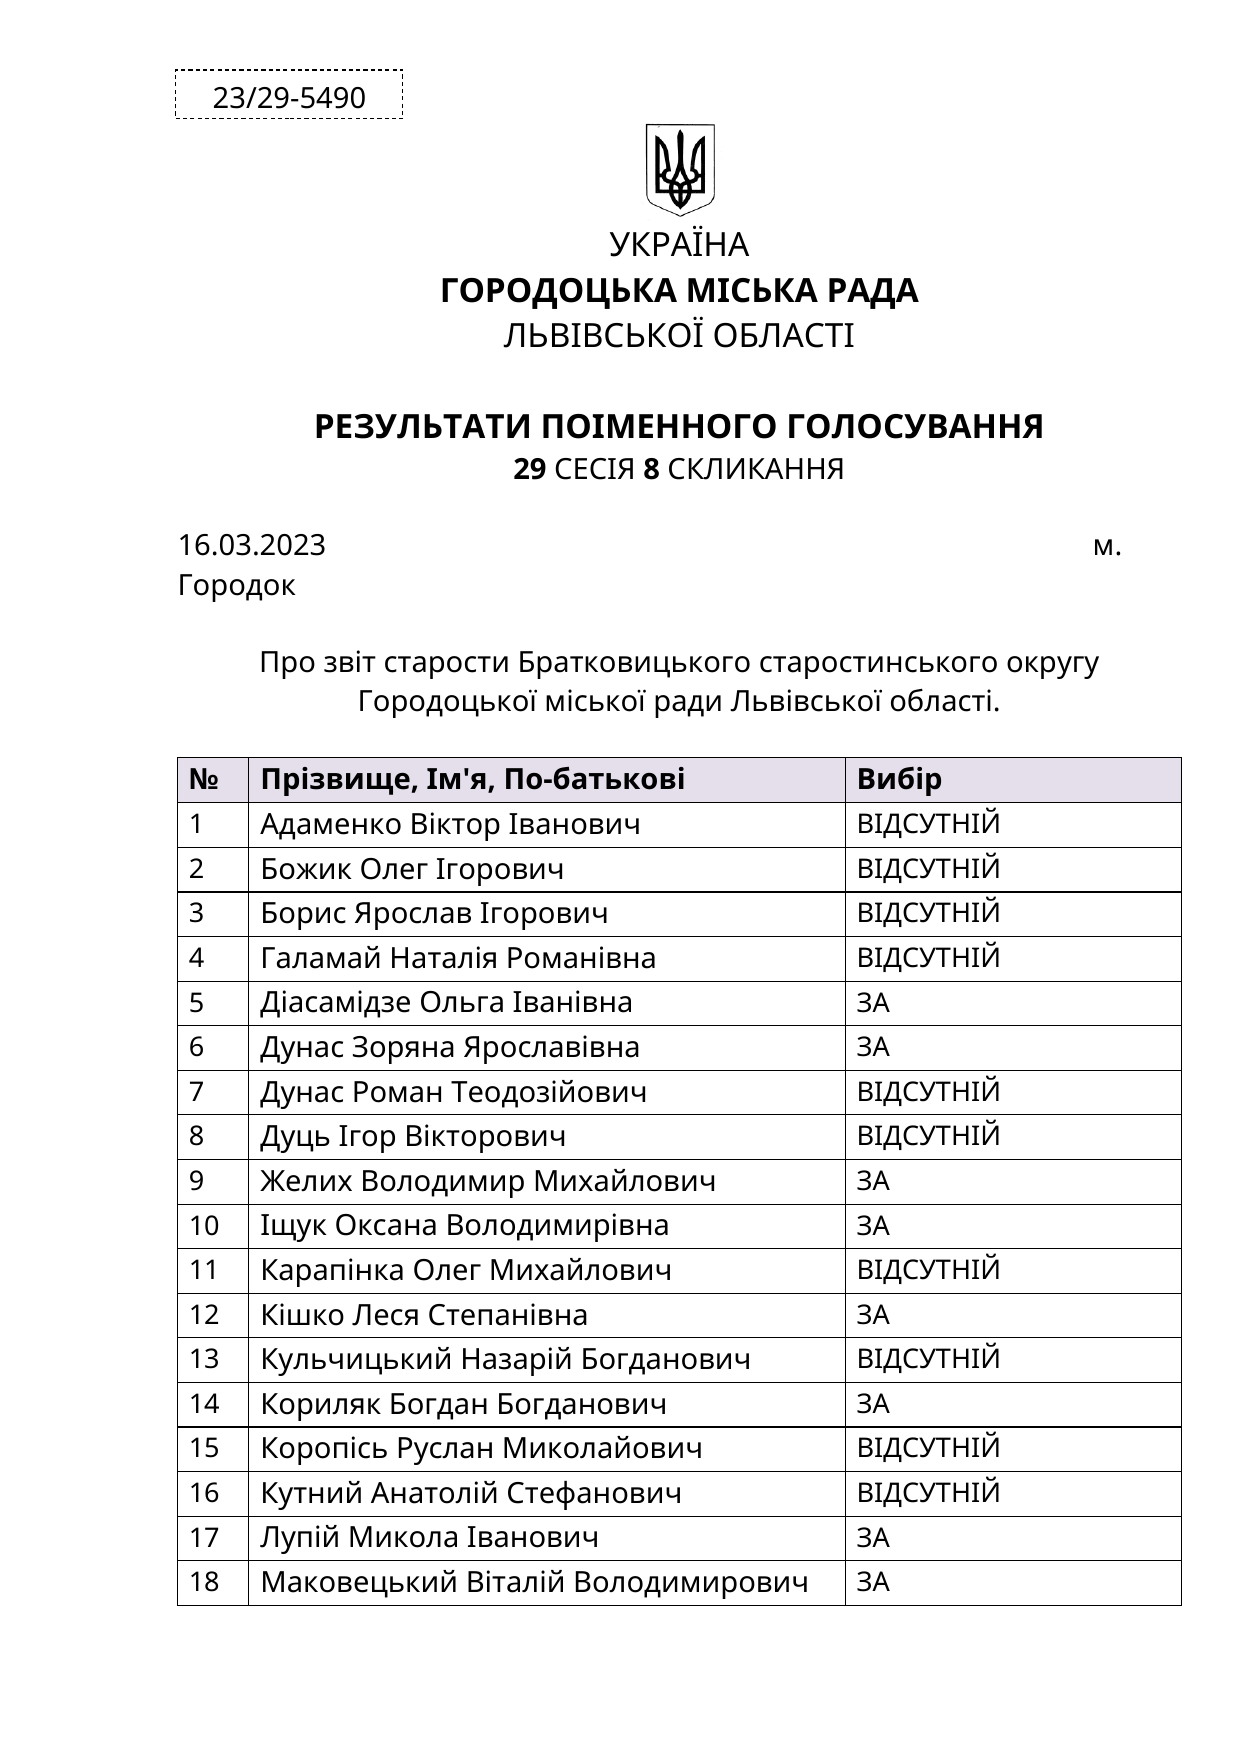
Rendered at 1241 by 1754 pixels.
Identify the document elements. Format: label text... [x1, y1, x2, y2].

table_header Вибір [846, 758, 1181, 802]
table_cell 18 [178, 1561, 248, 1605]
text ЛЬВІВСЬКОЇ ОБЛАСТІ [177, 312, 1181, 357]
table_cell 9 [178, 1160, 248, 1203]
table_cell Кориляк Богдан Богданович [249, 1383, 845, 1426]
table_cell ЗА [846, 1026, 1181, 1070]
table_cell ВІДСУТНІЙ [846, 803, 1181, 847]
table_cell Діасамідзе Ольга Іванівна [249, 982, 845, 1025]
table_cell Кішко Леся Степанівна [249, 1294, 845, 1337]
table_cell ВІДСУТНІЙ [846, 1428, 1181, 1471]
table_cell ВІДСУТНІЙ [846, 1115, 1181, 1159]
text РЕЗУЛЬТАТИ ПОІМЕННОГО ГОЛОСУВАННЯ [177, 403, 1181, 448]
table_cell Адаменко Віктор Іванович [249, 803, 845, 847]
table_cell 1 [178, 803, 248, 847]
table_cell 16 [178, 1472, 248, 1516]
table_cell ВІДСУТНІЙ [846, 1249, 1181, 1293]
table_cell 12 [178, 1294, 248, 1337]
table_cell ЗА [846, 1383, 1181, 1426]
table_cell Кульчицький Назарій Богданович [249, 1338, 845, 1382]
table_cell ВІДСУТНІЙ [846, 937, 1181, 981]
table_cell 8 [178, 1115, 248, 1159]
text УКРАЇНА [177, 221, 1181, 266]
table_cell Лупій Микола Іванович [249, 1517, 845, 1560]
table_cell ВІДСУТНІЙ [846, 1071, 1181, 1114]
text 16.03.2023 м. Городок [177, 525, 1181, 604]
table_cell 15 [178, 1428, 248, 1471]
table_cell Дунас Зоряна Ярославівна [249, 1026, 845, 1070]
table_cell ЗА [846, 1517, 1181, 1560]
table_cell ЗА [846, 982, 1181, 1025]
table_header Прізвище, Ім'я, По-батькові [249, 758, 845, 802]
table_cell Божик Олег Ігорович [249, 848, 845, 891]
table_cell 4 [178, 937, 248, 981]
table_cell Іщук Оксана Володимирівна [249, 1205, 845, 1248]
table_cell Желих Володимир Михайлович [249, 1160, 845, 1203]
text Про звіт старости Братковицького старостинського округу Городоцької міської ради Львівської області. [177, 641, 1181, 720]
table_cell Кутний Анатолій Стефанович [249, 1472, 845, 1516]
table_cell 13 [178, 1338, 248, 1382]
table_cell ЗА [846, 1294, 1181, 1337]
table_cell 6 [178, 1026, 248, 1070]
table_cell ВІДСУТНІЙ [846, 1338, 1181, 1382]
table_cell 17 [178, 1517, 248, 1560]
table_cell Дуць Ігор Вікторович [249, 1115, 845, 1159]
table_cell 5 [178, 982, 248, 1025]
text 29 СЕСІЯ 8 СКЛИКАННЯ [177, 448, 1181, 488]
table_cell ЗА [846, 1160, 1181, 1203]
table_cell ЗА [846, 1561, 1181, 1605]
table_cell Борис Ярослав Ігорович [249, 893, 845, 936]
table_cell ВІДСУТНІЙ [846, 1472, 1181, 1516]
table_cell 7 [178, 1071, 248, 1114]
table_cell 2 [178, 848, 248, 891]
picture [633, 118, 726, 221]
table_cell Карапінка Олег Михайлович [249, 1249, 845, 1293]
table_cell ЗА [846, 1205, 1181, 1248]
table_cell Дунас Роман Теодозійович [249, 1071, 845, 1114]
table_cell 10 [178, 1205, 248, 1248]
table_cell Галамай Наталія Романівна [249, 937, 845, 981]
table_cell Коропісь Руслан Миколайович [249, 1428, 845, 1471]
table_cell 11 [178, 1249, 248, 1293]
table_header № [178, 758, 248, 802]
table_cell ВІДСУТНІЙ [846, 848, 1181, 891]
table_cell 14 [178, 1383, 248, 1426]
text ГОРОДОЦЬКА МІСЬКА РАДА [177, 266, 1181, 312]
table_cell ВІДСУТНІЙ [846, 893, 1181, 936]
table_cell 3 [178, 893, 248, 936]
table_cell Маковецький Віталій Володимирович [249, 1561, 845, 1605]
